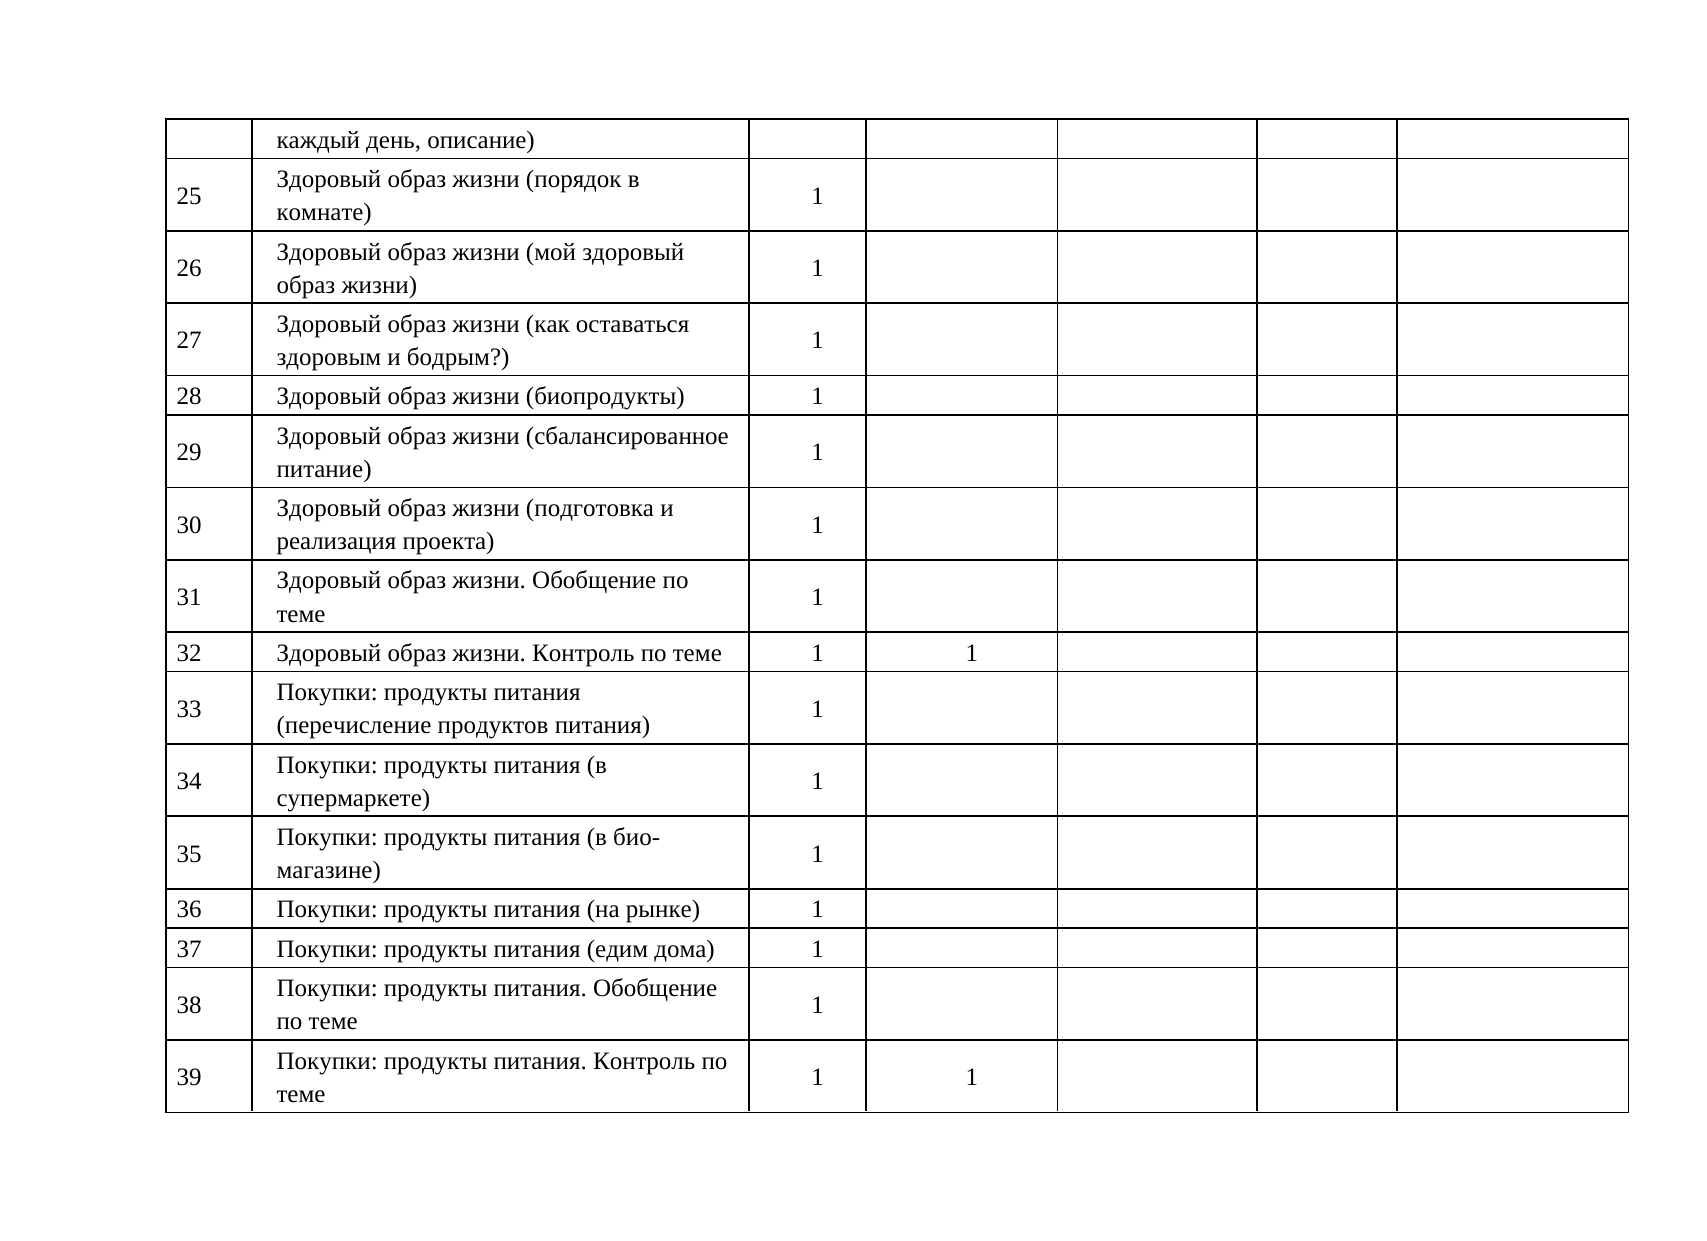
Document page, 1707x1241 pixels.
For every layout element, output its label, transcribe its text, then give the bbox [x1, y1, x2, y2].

table_cell [867, 304, 1057, 375]
table_cell [867, 817, 1057, 888]
table_cell 1 [750, 929, 865, 967]
table_cell 38 [167, 968, 251, 1039]
table_cell 39 [167, 1041, 251, 1111]
table_cell Покупки: продукты питания. Контроль по теме [253, 1041, 748, 1111]
table_cell [867, 968, 1057, 1039]
table_cell [1398, 561, 1628, 631]
table_cell 33 [167, 672, 251, 743]
table_cell 35 [167, 817, 251, 888]
table_cell [1258, 745, 1396, 815]
table_cell 1 [750, 416, 865, 486]
table_cell [1058, 376, 1256, 414]
table_cell 1 [750, 745, 865, 815]
table_cell 1 [750, 890, 865, 927]
table_cell [1258, 376, 1396, 414]
table_cell [867, 890, 1057, 927]
table_cell 37 [167, 929, 251, 967]
table_cell [1058, 817, 1256, 888]
table_cell [1398, 120, 1628, 157]
table_cell 1 [750, 232, 865, 302]
table_cell 26 [167, 232, 251, 302]
table_cell [867, 745, 1057, 815]
table_cell [867, 120, 1057, 157]
table_cell [1398, 817, 1628, 888]
table_cell 25 [167, 159, 251, 230]
table_cell [1058, 232, 1256, 302]
table_cell 1 [750, 633, 865, 671]
table_cell Здоровый образ жизни (порядок в комнате) [253, 159, 748, 230]
table_cell [1058, 416, 1256, 486]
table_cell [1258, 1041, 1396, 1111]
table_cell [253, 120, 748, 157]
table_cell [1258, 968, 1396, 1039]
table_cell [1258, 929, 1396, 967]
table_cell Покупки: продукты питания (едим дома) [253, 929, 748, 967]
table_cell 1 [750, 968, 865, 1039]
table_cell Здоровый образ жизни (как оставаться здоровым и бодрым?) [253, 304, 748, 375]
table_cell 1 [867, 1041, 1057, 1111]
table_cell [867, 159, 1057, 230]
table_cell [1398, 376, 1628, 414]
table_cell [1258, 304, 1396, 375]
table_cell [1398, 968, 1628, 1039]
table_cell [1398, 232, 1628, 302]
table_cell [1398, 929, 1628, 967]
table_cell 1 [750, 817, 865, 888]
table_cell [867, 416, 1057, 486]
table_cell [1398, 159, 1628, 230]
table_cell [1058, 672, 1256, 743]
table_cell [1258, 817, 1396, 888]
table_cell Здоровый образ жизни (мой здоровый образ жизни) [253, 232, 748, 302]
table_cell 1 [750, 376, 865, 414]
table_cell 36 [167, 890, 251, 927]
table_cell 24 [167, 120, 251, 157]
table_cell [1058, 633, 1256, 671]
table_cell 1 [750, 159, 865, 230]
table_cell [1398, 633, 1628, 671]
table_cell 1 [750, 120, 865, 157]
table_cell [1058, 561, 1256, 631]
table_cell [1058, 929, 1256, 967]
table_cell [1258, 120, 1396, 157]
table_cell [1258, 232, 1396, 302]
table_cell Покупки: продукты питания (в био-магазине) [253, 817, 748, 888]
table_cell Покупки: продукты питания (в супермаркете) [253, 745, 748, 815]
table_cell [867, 672, 1057, 743]
table_cell [867, 232, 1057, 302]
table_cell 27 [167, 304, 251, 375]
table_cell [1058, 304, 1256, 375]
table_cell 1 [750, 561, 865, 631]
table_cell 1 [750, 1041, 865, 1111]
table_cell 30 [167, 488, 251, 559]
table_cell [867, 561, 1057, 631]
table_cell Покупки: продукты питания. Обобщение по теме [253, 968, 748, 1039]
table_cell 1 [750, 488, 865, 559]
table_cell Покупки: продукты питания (на рынке) [253, 890, 748, 927]
table_cell [1058, 488, 1256, 559]
table_cell 31 [167, 561, 251, 631]
table_cell 28 [167, 376, 251, 414]
table_cell [1258, 159, 1396, 230]
table_cell [867, 929, 1057, 967]
table_cell [1058, 745, 1256, 815]
table_cell 1 [750, 304, 865, 375]
table_cell [1398, 672, 1628, 743]
table_cell [1058, 120, 1256, 157]
table_cell [1058, 890, 1256, 927]
table_cell [1398, 890, 1628, 927]
table_cell [867, 376, 1057, 414]
table_cell Покупки: продукты питания (перечисление продуктов питания) [253, 672, 748, 743]
table_cell [1258, 672, 1396, 743]
table_cell [1058, 159, 1256, 230]
table_cell [1398, 304, 1628, 375]
table_cell Здоровый образ жизни (биопродукты) [253, 376, 748, 414]
table_cell [867, 488, 1057, 559]
table_cell [1258, 488, 1396, 559]
table_cell 1 [750, 672, 865, 743]
table_cell Здоровый образ жизни (сбалансированное питание) [253, 416, 748, 486]
table_cell Здоровый образ жизни. Контроль по теме [253, 633, 748, 671]
table_cell [1258, 890, 1396, 927]
table_cell [1258, 633, 1396, 671]
table_cell [1258, 561, 1396, 631]
table_cell 34 [167, 745, 251, 815]
table_cell [1258, 416, 1396, 486]
table_cell [1398, 1041, 1628, 1111]
table_cell [1058, 1041, 1256, 1111]
table_cell Здоровый образ жизни (подготовка и реализация проекта) [253, 488, 748, 559]
table_cell 32 [167, 633, 251, 671]
table_cell [1398, 488, 1628, 559]
table_cell [1398, 416, 1628, 486]
table_cell [1398, 745, 1628, 815]
table_cell Здоровый образ жизни. Обобщение по теме [253, 561, 748, 631]
table_cell 1 [867, 633, 1057, 671]
table_cell [1058, 968, 1256, 1039]
table_cell 29 [167, 416, 251, 486]
